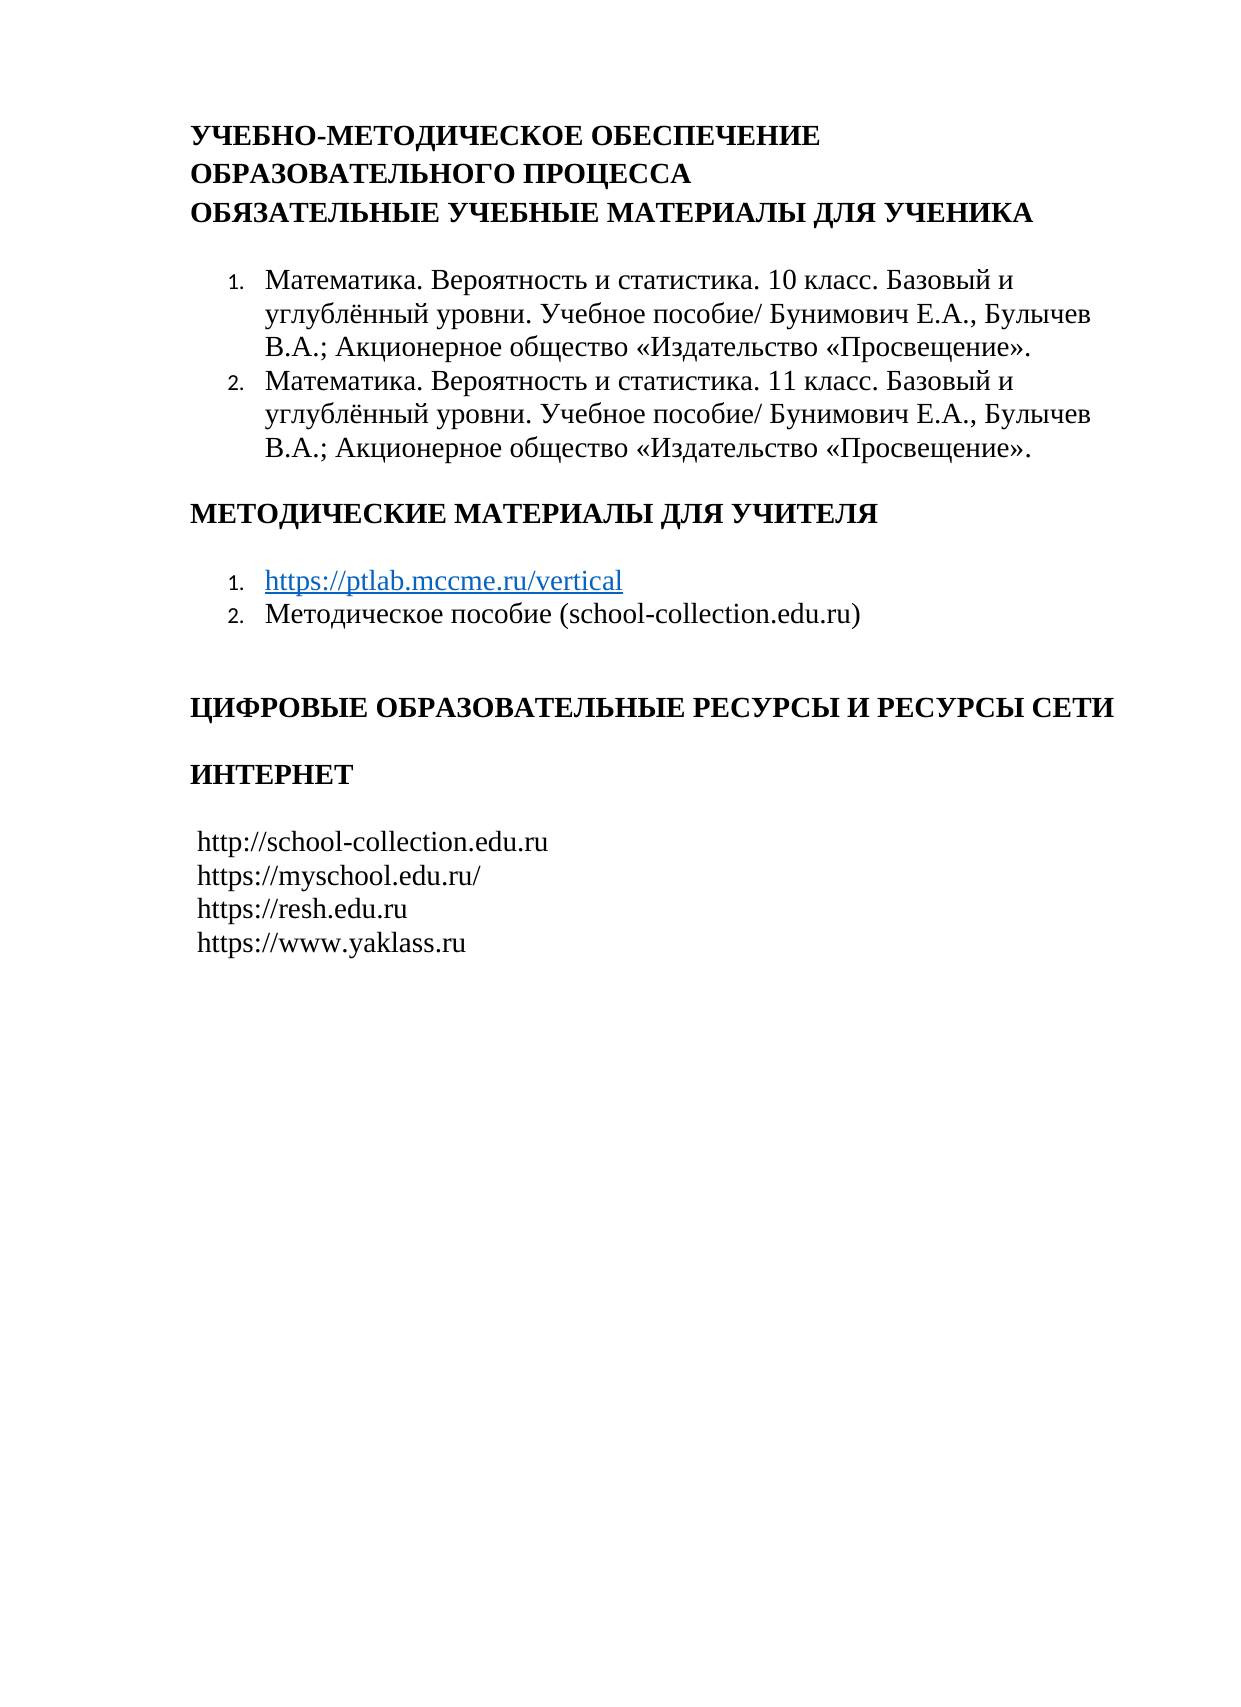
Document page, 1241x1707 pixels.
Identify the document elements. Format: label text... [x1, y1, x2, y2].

text http://school-collection.edu.ru https://myschool.edu.ru/ https://resh.edu.ru https://www.yaklass.ru [189, 824, 1152, 958]
text УЧЕБНО-МЕТОДИЧЕСКОЕ ОБЕСПЕЧЕНИЕ ОБРАЗОВАТЕЛЬНОГО ПРОЦЕССА [190, 118, 1152, 190]
text ОБЯЗАТЕЛЬНЫЕ УЧЕБНЫЕ МАТЕРИАЛЫ ДЛЯ УЧЕНИКА [190, 195, 1152, 229]
list Методическое пособие (school-collection.edu.ru) [227, 596, 1152, 630]
text ЦИФРОВЫЕ ОБРАЗОВАТЕЛЬНЫЕ РЕСУРСЫ И РЕСУРСЫ СЕТИ ИНТЕРНЕТ [190, 690, 1152, 791]
list https://ptlab.mccme.ru/vertical [227, 563, 1152, 596]
list Математика. Вероятность и статистика. 10 класс. Базовый и углублённый уровни. Учебное пособие/ Бунимович Е.А., Булычев В.А.; Акционерное общество «Издательство «Просвещение». [227, 262, 1152, 363]
list Математика. Вероятность и статистика. 11 класс. Базовый и углублённый уровни. Учебное пособие/ Бунимович Е.А., Булычев В.А.; Акционерное общество «Издательство «Просвещение». [227, 363, 1152, 463]
text МЕТОДИЧЕСКИЕ МАТЕРИАЛЫ ДЛЯ УЧИТЕЛЯ [190, 496, 1152, 529]
